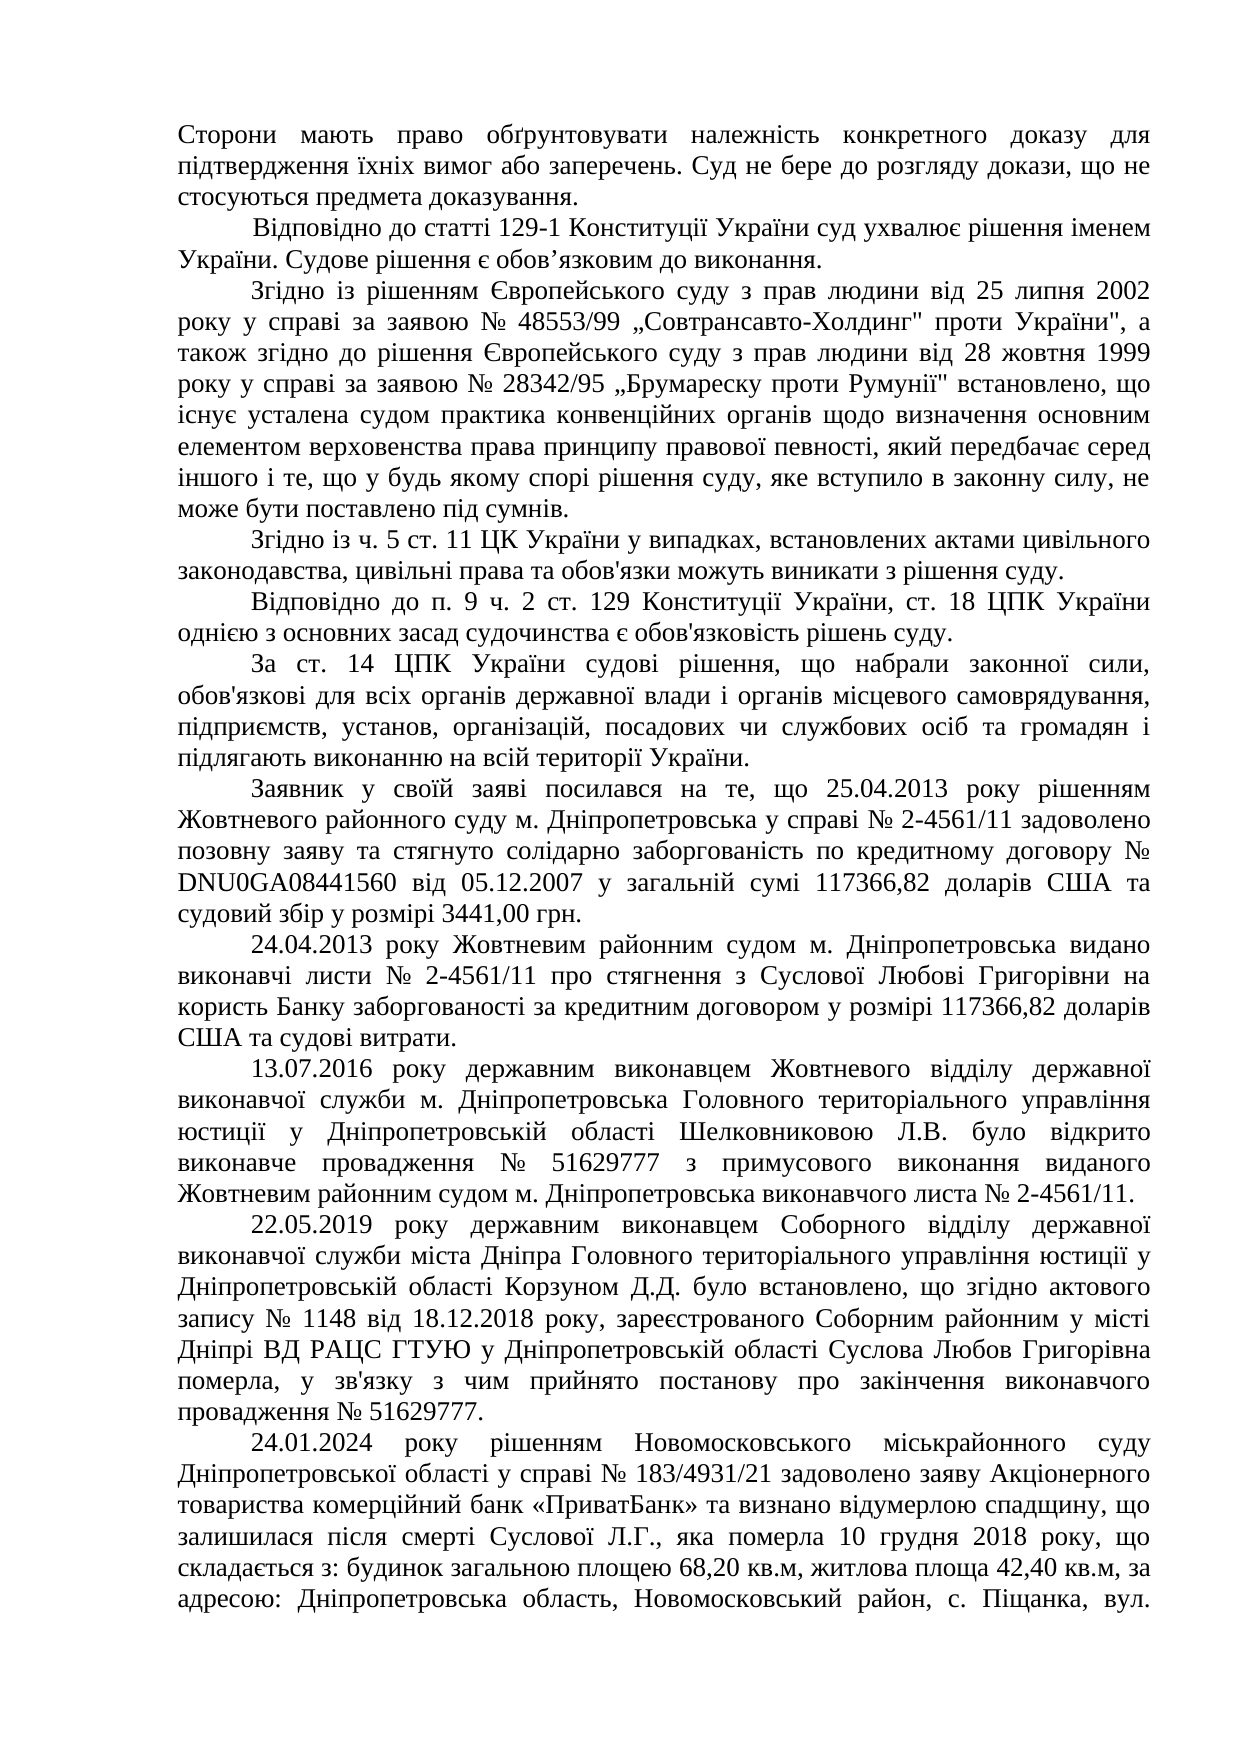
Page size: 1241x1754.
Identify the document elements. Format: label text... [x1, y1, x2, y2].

text 24.04.2013 року Жовтневим районним судом м. Дніпропетровська видано виконавчі листи № 2-4561/11 про стягнення з Суслової Любові Григорівни на користь Банку заборгованості за кредитним договором у розмірі 117366,82 доларів США та судові витрати. [177, 928, 1152, 1052]
text Заявник у своїй заяві посилався на те, що 25.04.2013 року рішенням Жовтневого районного суду м. Дніпропетровська у справі № 2-4561/11 задоволено позовну заяву та стягнуто солідарно заборгованість по кредитному договору № DNU0GA08441560 від 05.12.2007 у загальній сумі 117366,82 доларів США та судовий збір у розмірі 3441,00 грн. [177, 772, 1152, 928]
text Відповідно до статті 129-1 Конституції України суд ухвалює рішення іменем України. Судове рішення є обов’язковим до виконання. [177, 212, 1152, 274]
text За ст. 14 ЦПК України судові рішення, що набрали законної сили, обов'язкові для всіх органів державної влади і органів місцевого самоврядування, підприємств, установ, організацій, посадових чи службових осіб та громадян і підлягають виконанню на всій території України. [177, 648, 1152, 772]
text Відповідно до п. 9 ч. 2 ст. 129 Конституції України, ст. 18 ЦПК України однією з основних засад судочинства є обов'язковість рішень суду. [177, 585, 1152, 648]
text 22.05.2019 року державним виконавцем Соборного відділу державної виконавчої служби міста Дніпра Головного територіального управління юстиції у Дніпропетровській області Корзуном Д.Д. було встановлено, що згідно актового запису № 1148 від 18.12.2018 року, зареєстрованого Соборним районним у місті Дніпрі ВД РАЦС ГТУЮ у Дніпропетровській області Суслова Любов Григорівна померла, у зв'язку з чим прийнято постанову про закінчення виконавчого провадження № 51629777. [177, 1208, 1152, 1426]
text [177, 118, 1152, 212]
text 13.07.2016 року державним виконавцем Жовтневого відділу державної виконавчої служби м. Дніпропетровська Головного територіального управління юстиції у Дніпропетровській області Шелковниковою Л.В. було відкрито виконавче провадження № 51629777 з примусового виконання виданого Жовтневим районним судом м. Дніпропетровська виконавчого листа № 2-4561/11. [177, 1052, 1152, 1208]
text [177, 1426, 1152, 1613]
text Згідно із рішенням Європейського суду з прав людини від 25 липня 2002 року у справі за заявою № 48553/99 „Совтрансавто-Холдинг" проти України", а також згідно до рішення Європейського суду з прав людини від 28 жовтня 1999 року у справі за заявою № 28342/95 „Брумареску проти Румунії" встановлено, що існує усталена судом практика конвенційних органів щодо визначення основним елементом верховенства права принципу правової певності, який передбачає серед іншого і те, що у будь якому спорі рішення суду, яке вступило в законну силу, не може бути поставлено під сумнів. [177, 274, 1152, 523]
text Згідно із ч. 5 ст. 11 ЦК України у випадках, встановлених актами цивільного законодавства, цивільні права та обов'язки можуть виникати з рішення суду. [177, 523, 1152, 585]
